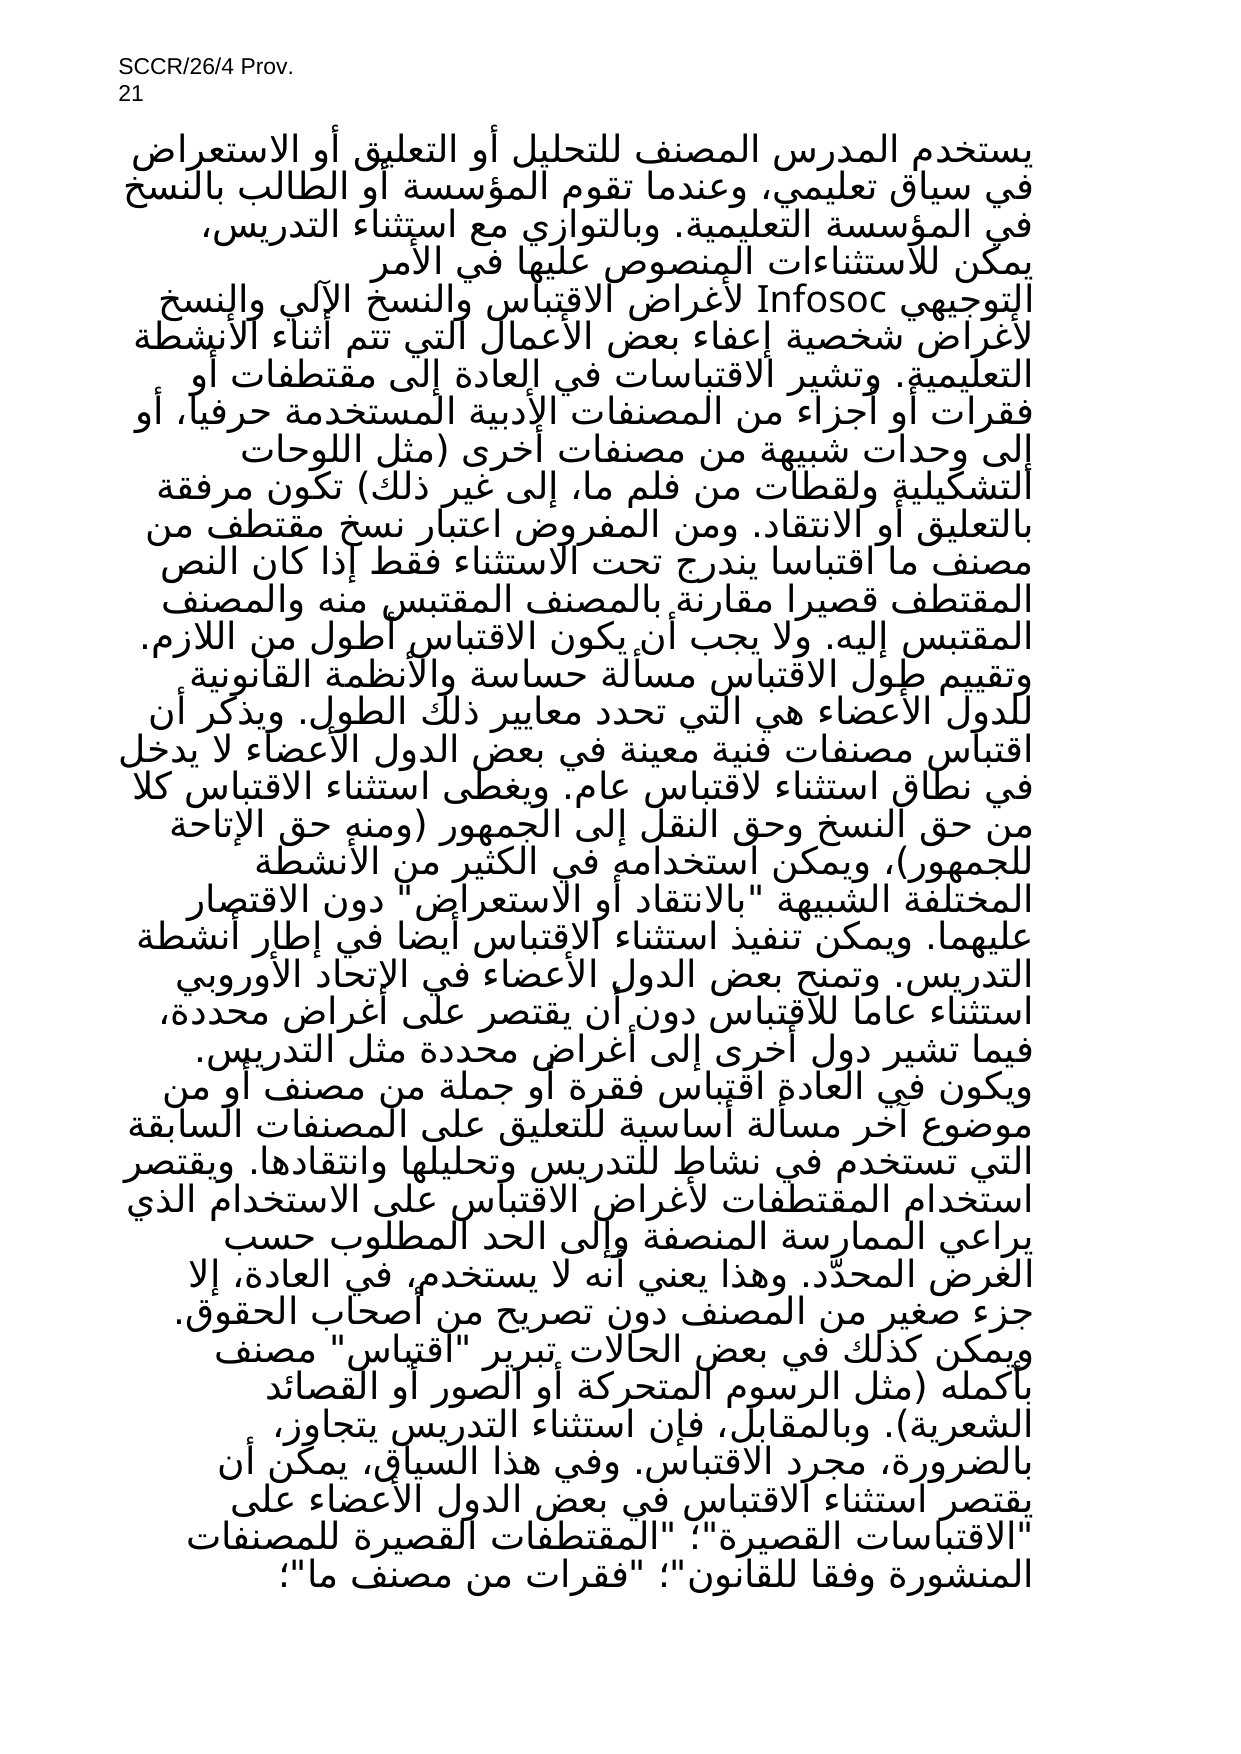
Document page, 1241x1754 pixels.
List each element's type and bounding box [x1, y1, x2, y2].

text [118, 132, 1034, 1070]
text [118, 1070, 1035, 1595]
